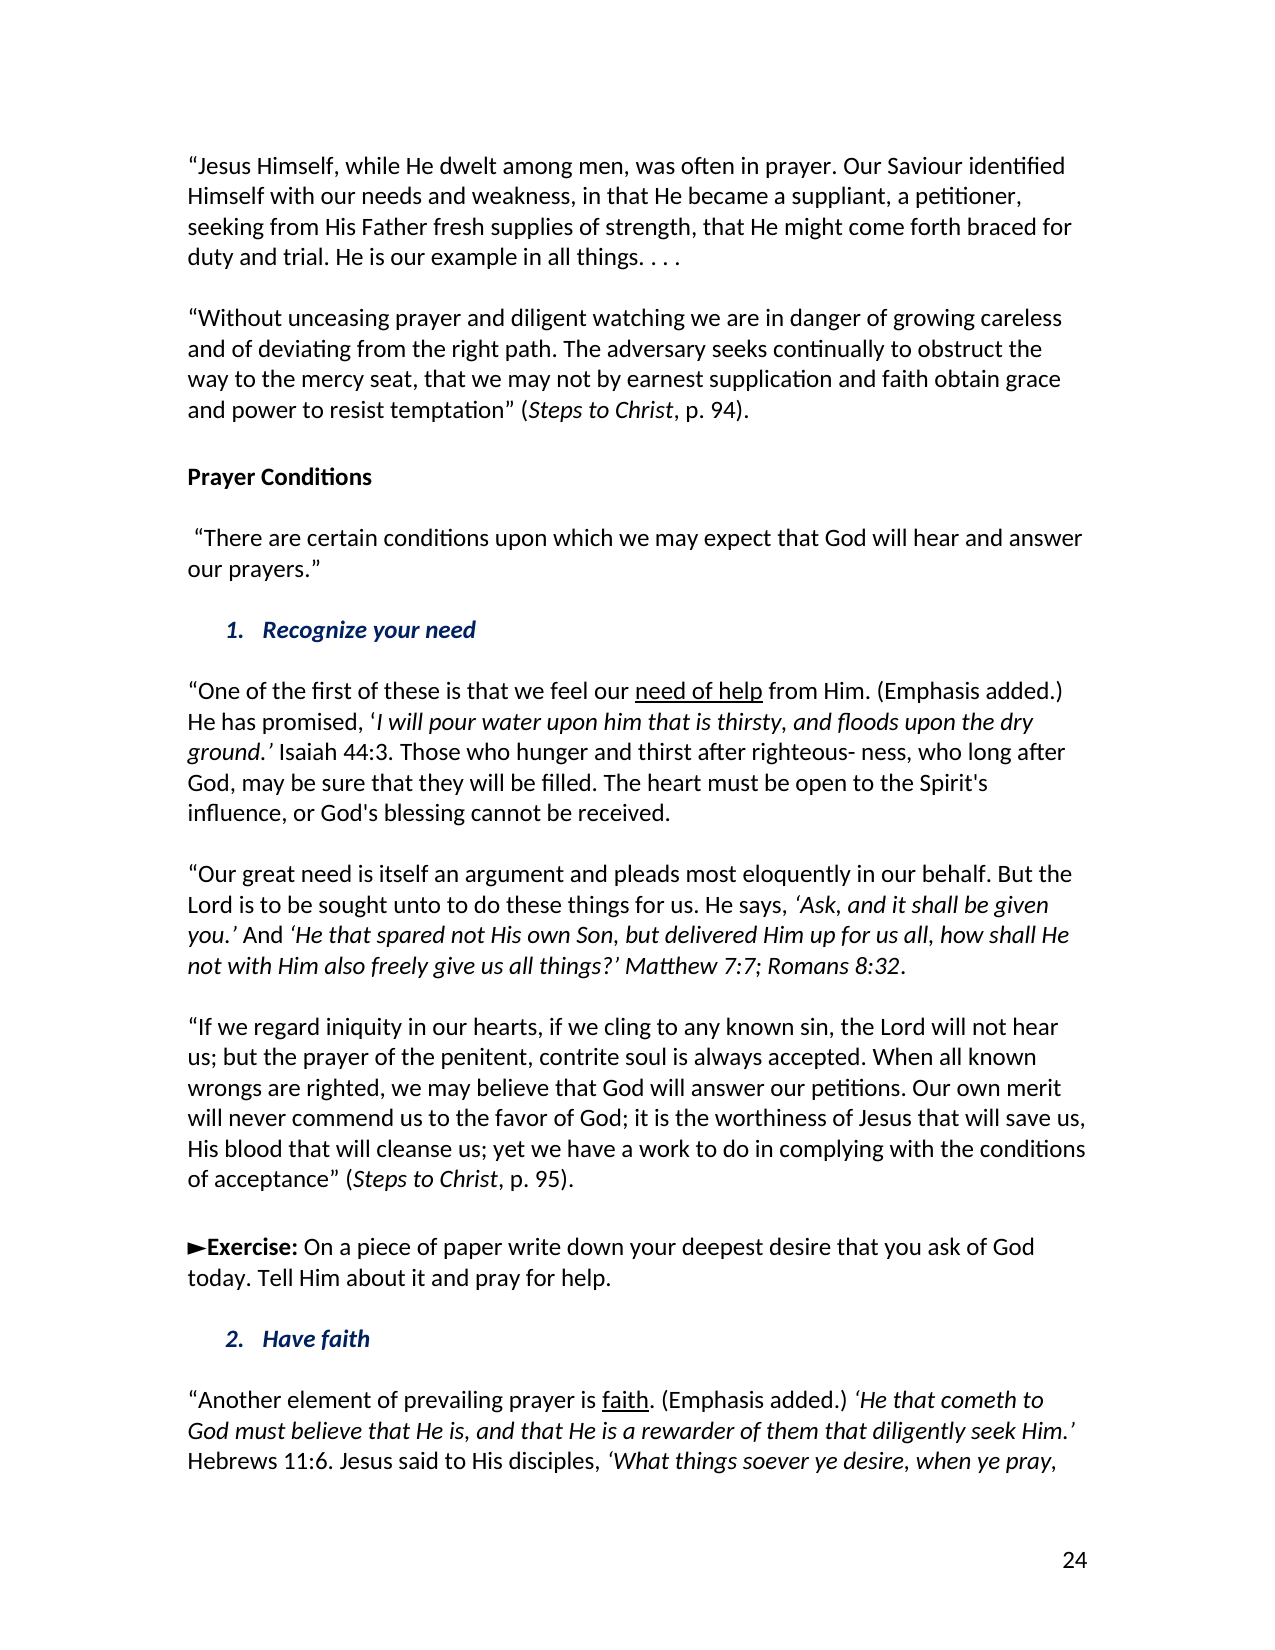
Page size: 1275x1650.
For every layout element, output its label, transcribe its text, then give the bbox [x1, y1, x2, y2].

text “Jesus Himself, while He dwelt among men, was often in prayer. Our Saviour identified Himself with our needs and weakness, in that He became a suppliant, a petitioner, seeking from His Father fresh supplies of strength, that He might come forth braced for duty and trial. He is our example in all things. . . . [187, 150, 1087, 272]
text “One of the first of these is that we feel our need of help from Him. (Emphasis added.) He has promised, ‘I will pour water upon him that is thirsty, and floods upon the dry ground.’ Isaiah 44:3. Those who hunger and thirst after righteous- ness, who long after God, may be sure that they will be filled. The heart must be open to the Spirit's influence, or God's blessing cannot be received. [187, 675, 1087, 828]
text “If we regard iniquity in our hearts, if we cling to any known sin, the Lord will not hear us; but the prayer of the penitent, contrite soul is always accepted. When all known wrongs are righted, we may believe that God will answer our petitions. Our own merit will never commend us to the favor of God; it is the worthiness of Jesus that will save us, His blood that will cleanse us; yet we have a work to do in complying with the conditions of acceptance” (Steps to Christ, p. 95). [187, 1011, 1087, 1194]
text “There are certain conditions upon which we may expect that God will hear and answer our prayers.” [187, 523, 1087, 584]
list Recognize your need [225, 614, 1087, 645]
list Have faith [225, 1323, 1087, 1354]
text ►Exercise: On a piece of paper write down your deepest desire that you ask of God today. Tell Him about it and pray for help. [187, 1228, 1087, 1293]
text Prayer Conditions [187, 462, 1087, 492]
text “Without unceasing prayer and diligent watching we are in danger of growing careless and of deviating from the right path. The adversary seeks continually to obstruct the way to the mercy seat, that we may not by earnest supplication and faith obtain grace and power to resist temptation” (Steps to Christ, p. 94). [187, 303, 1087, 425]
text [187, 1384, 1087, 1476]
text “Our great need is itself an argument and pleads most eloquently in our behalf. But the Lord is to be sought unto to do these things for us. He says, ‘Ask, and it shall be given you.’ And ‘He that spared not His own Son, but delivered Him up for us all, how shall He not with Him also freely give us all things?’ Matthew 7:7; Romans 8:32. [187, 858, 1087, 980]
